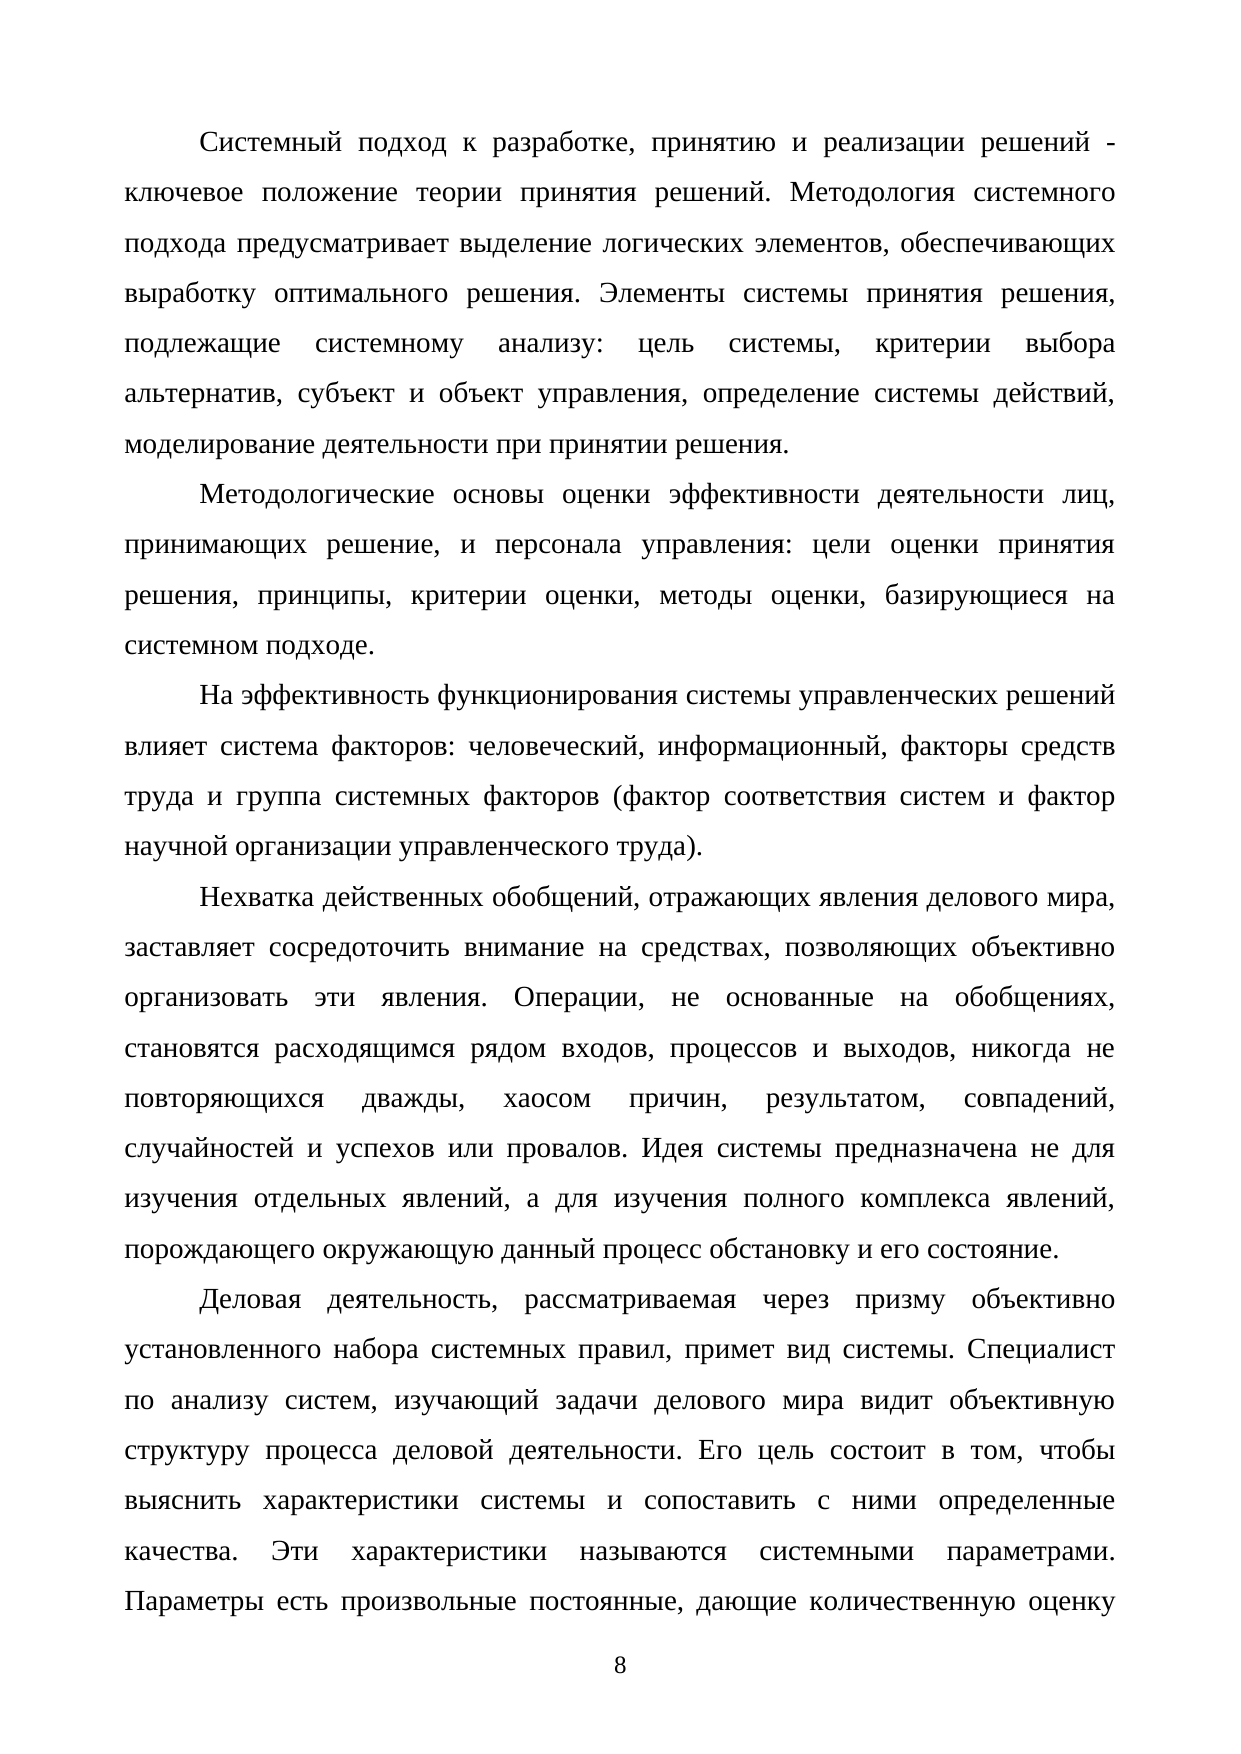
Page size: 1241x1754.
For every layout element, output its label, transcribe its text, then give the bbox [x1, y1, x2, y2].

text Методологические основы оценки эффективности деятельности лиц, принимающих решение, и персонала управления: цели оценки принятия решения, принципы, критерии оценки, методы оценки, базирующиеся на системном подходе. [124, 476, 1116, 661]
text На эффективность функционирования системы управленческих решений влияет система факторов: человеческий, информационный, факторы средств труда и группа системных факторов (фактор соответствия систем и фактор научной организации управленческого труда). [124, 677, 1116, 862]
text Нехватка действенных обобщений, отражающих явления делового мира, заставляет сосредоточить внимание на средствах, позволяющих объективно организовать эти явления. Операции, не основанные на обобщениях, становятся расходящимся рядом входов, процессов и выходов, никогда не повторяющихся дважды, хаосом причин, результатом, совпадений, случайностей и успехов или провалов. Идея системы предназначена не для изучения отдельных явлений, а для изучения полного комплекса явлений, порождающего окружающую данный процесс обстановку и его состояние. [124, 879, 1116, 1264]
text Системный подход к разработке, принятию и реализации решений - ключевое положение теории принятия решений. Методология системного подхода предусматривает выделение логических элементов, обеспечивающих выработку оптимального решения. Элементы системы принятия решения, подлежащие системному анализу: цель системы, критерии выбора альтернатив, субъект и объект управления, определение системы действий, моделирование деятельности при принятии решения. [124, 124, 1116, 459]
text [124, 1281, 1116, 1617]
